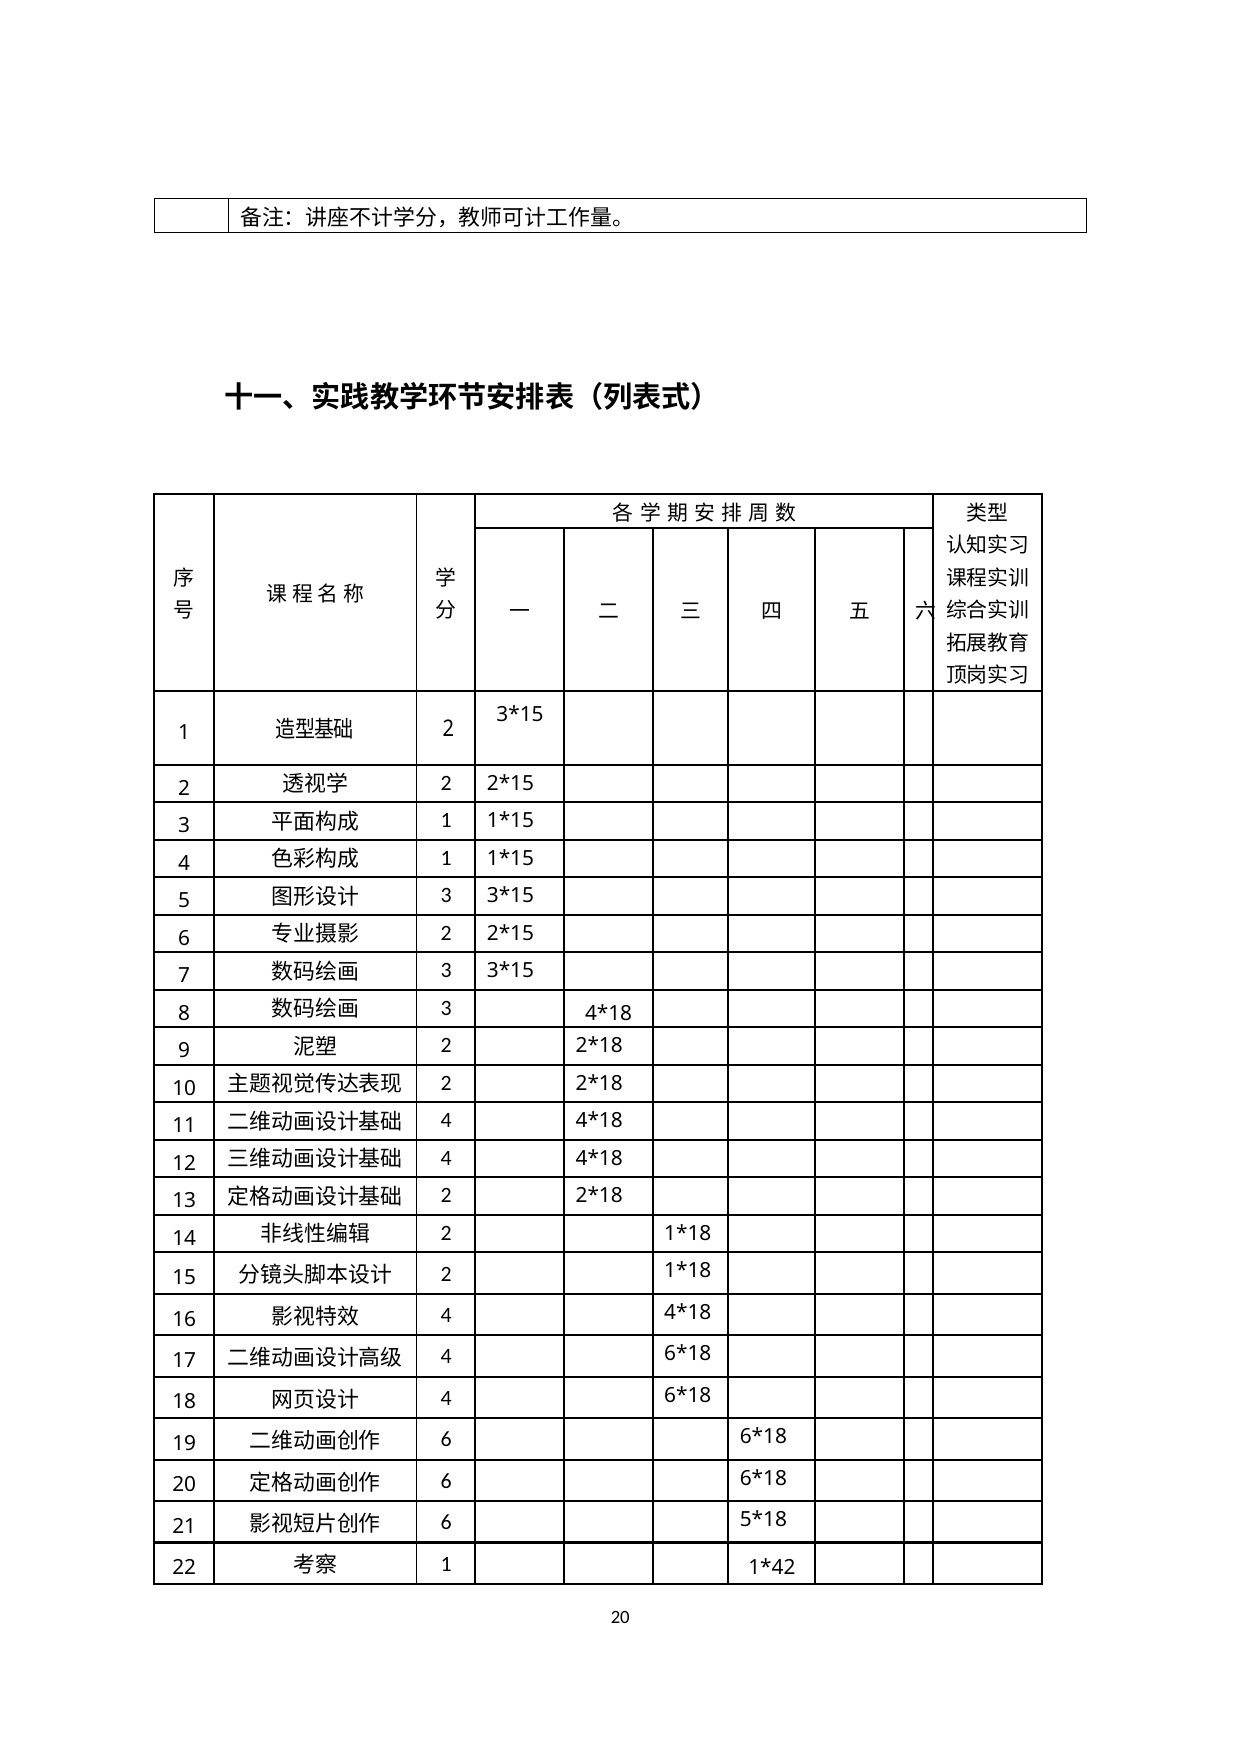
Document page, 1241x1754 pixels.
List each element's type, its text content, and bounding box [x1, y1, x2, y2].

table_cell 22 [155, 1544, 213, 1583]
table_cell [729, 1178, 814, 1214]
table_cell 2 [417, 766, 474, 801]
table_cell [905, 1066, 932, 1101]
table_cell [476, 1544, 563, 1583]
table_cell [654, 878, 727, 914]
table_cell [905, 1461, 932, 1500]
table_cell [816, 1461, 903, 1500]
table_cell 3 [417, 953, 474, 989]
table_cell [934, 1066, 1041, 1101]
table_cell [729, 1141, 814, 1176]
table_cell [816, 1066, 903, 1101]
table_cell [816, 841, 903, 876]
table_cell 三 [654, 529, 727, 690]
table_cell [476, 1461, 563, 1500]
table_cell 定格动画设计基础 [215, 1178, 416, 1214]
table_cell [934, 991, 1041, 1026]
table_cell 3*15 [476, 953, 563, 989]
table_cell 17 [155, 1336, 213, 1376]
table_cell [905, 1216, 932, 1251]
table_cell [654, 803, 727, 839]
table_cell 5 [155, 878, 213, 914]
table_cell 2 [155, 766, 213, 801]
table_cell 考察 [215, 1544, 416, 1583]
table_cell [729, 1253, 814, 1293]
table_cell 4 [155, 841, 213, 876]
table_cell 8 [155, 991, 213, 1026]
table_cell [565, 1502, 652, 1541]
table_cell 图形设计 [215, 878, 416, 914]
table_cell 造型基础 [215, 692, 416, 764]
table_cell [565, 1253, 652, 1293]
table_cell [934, 1461, 1041, 1500]
table_cell 五 [816, 529, 903, 690]
table_cell 4*18 [565, 991, 652, 1026]
table_cell [476, 1295, 563, 1334]
table_cell [934, 1103, 1041, 1139]
table_cell 2*18 [565, 1028, 652, 1064]
table_cell [934, 1502, 1041, 1541]
table_cell [905, 1295, 932, 1334]
table_cell [905, 692, 932, 764]
table_cell 3 [155, 803, 213, 839]
table_header 学分 [417, 495, 474, 690]
table_cell [654, 1066, 727, 1101]
table_cell [934, 953, 1041, 989]
table_cell [654, 1028, 727, 1064]
table_cell 三维动画设计基础 [215, 1141, 416, 1176]
table_cell 1 [417, 841, 474, 876]
table_cell [565, 953, 652, 989]
table_cell [934, 1295, 1041, 1334]
table_cell 20 [155, 1461, 213, 1500]
table_cell [476, 1253, 563, 1293]
table_cell 13 [155, 1178, 213, 1214]
table_cell 数码绘画 [215, 991, 416, 1026]
table_cell [654, 692, 727, 764]
text 十一、实践教学环节安排表（列表式） [165, 363, 1075, 428]
table_cell [654, 1461, 727, 1500]
table_cell [816, 1419, 903, 1458]
table_cell 4 [417, 1378, 474, 1417]
table_cell 4 [417, 1141, 474, 1176]
table_cell 1 [417, 803, 474, 839]
table_cell [565, 1336, 652, 1376]
table_cell [654, 1178, 727, 1214]
table_cell [476, 1216, 563, 1251]
table_cell [476, 1378, 563, 1417]
table_cell [729, 878, 814, 914]
table_cell 6*18 [729, 1419, 814, 1458]
table_cell [729, 1378, 814, 1417]
table_cell [934, 1419, 1041, 1458]
table_cell [729, 953, 814, 989]
table_cell 平面构成 [215, 803, 416, 839]
table_cell [729, 1103, 814, 1139]
table_cell 二维动画创作 [215, 1419, 416, 1458]
table_cell 3*15 [476, 692, 563, 764]
table_cell [816, 1028, 903, 1064]
table_cell [565, 692, 652, 764]
table_cell 1*15 [476, 803, 563, 839]
table_cell [816, 766, 903, 801]
table_cell 泥塑 [215, 1028, 416, 1064]
table_cell 4 [417, 1295, 474, 1334]
table_cell [565, 1419, 652, 1458]
table_cell 3*15 [476, 878, 563, 914]
table_cell 色彩构成 [215, 841, 416, 876]
table_cell 主题视觉传达表现 [215, 1066, 416, 1101]
table_cell 6 [417, 1461, 474, 1500]
table_cell [476, 1141, 563, 1176]
table_cell 1*18 [654, 1253, 727, 1293]
table_cell [729, 1295, 814, 1334]
table_cell [729, 1066, 814, 1101]
table_cell 14 [155, 1216, 213, 1251]
table_cell 1 [417, 1544, 474, 1583]
table_cell 2 [417, 1178, 474, 1214]
table_cell [816, 1216, 903, 1251]
table_cell 4 [417, 1336, 474, 1376]
table_cell 透视学 [215, 766, 416, 801]
table_cell [654, 1544, 727, 1583]
table_cell [729, 916, 814, 951]
table_cell 4*18 [654, 1295, 727, 1334]
table_cell [905, 841, 932, 876]
table_cell 5*18 [729, 1502, 814, 1541]
table_cell [816, 1502, 903, 1541]
table_cell [565, 1216, 652, 1251]
table_cell 1 [155, 692, 213, 764]
table_cell 2 [417, 916, 474, 951]
table_cell 2*15 [476, 916, 563, 951]
table_cell [905, 878, 932, 914]
table_cell [565, 1544, 652, 1583]
table_cell [905, 803, 932, 839]
table_cell [565, 1461, 652, 1500]
table_cell [476, 1028, 563, 1064]
table_cell [905, 1502, 932, 1541]
table_cell 6 [155, 916, 213, 951]
table_cell [729, 692, 814, 764]
table_cell 7 [155, 953, 213, 989]
table_cell [905, 1336, 932, 1376]
table_cell [729, 841, 814, 876]
table_cell [905, 953, 932, 989]
table_cell 4 [417, 1103, 474, 1139]
table_cell 影视特效 [215, 1295, 416, 1334]
table_cell 数码绘画 [215, 953, 416, 989]
table_cell [934, 766, 1041, 801]
table_cell [654, 766, 727, 801]
table_cell 15 [155, 1253, 213, 1293]
table_cell [654, 1419, 727, 1458]
table_cell 一 [476, 529, 563, 690]
table_cell [934, 1216, 1041, 1251]
table_cell 非线性编辑 [215, 1216, 416, 1251]
table_cell [654, 841, 727, 876]
table_cell [476, 1066, 563, 1101]
table_cell 专业摄影 [215, 916, 416, 951]
table_cell [654, 1141, 727, 1176]
table_cell 6 [417, 1502, 474, 1541]
table_cell 6 [417, 1419, 474, 1458]
table_cell [934, 1544, 1041, 1583]
table_cell [934, 1253, 1041, 1293]
table_cell 19 [155, 1419, 213, 1458]
table_cell 定格动画创作 [215, 1461, 416, 1500]
table_cell [816, 953, 903, 989]
table_cell [905, 1253, 932, 1293]
table_cell 10 [155, 1066, 213, 1101]
table_cell [934, 841, 1041, 876]
table_cell 备注：讲座不计学分，教师可计工作量。 [229, 199, 1086, 232]
table_cell 21 [155, 1502, 213, 1541]
table_cell [476, 1502, 563, 1541]
table_cell [934, 1336, 1041, 1376]
table_cell [565, 1378, 652, 1417]
table_cell [905, 1378, 932, 1417]
table_cell [654, 953, 727, 989]
table_cell [476, 1336, 563, 1376]
table_cell [654, 991, 727, 1026]
table_cell [934, 692, 1041, 764]
table_cell [934, 803, 1041, 839]
table_cell [816, 692, 903, 764]
table_cell [816, 1253, 903, 1293]
table_cell [476, 991, 563, 1026]
table_cell 2 [417, 692, 474, 764]
table_cell [905, 1178, 932, 1214]
table_cell 2*18 [565, 1178, 652, 1214]
table_cell [816, 1103, 903, 1139]
table_cell [934, 878, 1041, 914]
table_cell 2 [417, 1216, 474, 1251]
table_cell 二 [565, 529, 652, 690]
table_cell 2 [417, 1028, 474, 1064]
table_cell 讲座 [155, 199, 228, 232]
table_cell [816, 991, 903, 1026]
table_cell [565, 878, 652, 914]
table_cell [905, 1141, 932, 1176]
table_cell 11 [155, 1103, 213, 1139]
table_cell 2 [417, 1253, 474, 1293]
table_cell [816, 878, 903, 914]
table_cell [476, 1103, 563, 1139]
table_cell [654, 916, 727, 951]
table_cell [905, 991, 932, 1026]
table_cell [816, 916, 903, 951]
table_cell [729, 1336, 814, 1376]
table_cell [905, 1103, 932, 1139]
table_cell [565, 841, 652, 876]
table_cell 4*18 [565, 1103, 652, 1139]
table_cell [476, 1419, 563, 1458]
table_cell [905, 1419, 932, 1458]
table_cell 分镜头脚本设计 [215, 1253, 416, 1293]
table_cell 二维动画设计高级 [215, 1336, 416, 1376]
table_cell [565, 766, 652, 801]
table_cell [565, 803, 652, 839]
table_cell [816, 1544, 903, 1583]
table_header 类型 认知实习 课程实训 综合实训 拓展教育 顶岗实习 [934, 495, 1041, 690]
table_cell [816, 1178, 903, 1214]
table_cell [654, 1103, 727, 1139]
table_cell [816, 1141, 903, 1176]
table_cell 2*18 [565, 1066, 652, 1101]
table_cell [565, 1295, 652, 1334]
table_cell 6*18 [654, 1336, 727, 1376]
table_cell [905, 1028, 932, 1064]
table_cell [476, 1178, 563, 1214]
table_cell 12 [155, 1141, 213, 1176]
table_cell [729, 991, 814, 1026]
table_cell [934, 1028, 1041, 1064]
table_cell [934, 916, 1041, 951]
table_cell [816, 1336, 903, 1376]
table_cell [729, 1216, 814, 1251]
table_header 序号 [155, 495, 213, 690]
table_cell 3 [417, 991, 474, 1026]
table_cell [905, 1544, 932, 1583]
table_cell [934, 1178, 1041, 1214]
table_cell [934, 1378, 1041, 1417]
table_cell [729, 803, 814, 839]
table_cell [654, 1502, 727, 1541]
table_header 各学期安排周数 [476, 495, 932, 527]
table_cell 3 [417, 878, 474, 914]
table_cell 2 [417, 1066, 474, 1101]
table_cell 网页设计 [215, 1378, 416, 1417]
table_cell 影视短片创作 [215, 1502, 416, 1541]
table_cell 6*18 [729, 1461, 814, 1500]
table_header 课 程 名 称 [215, 495, 416, 690]
table_cell 6*18 [654, 1378, 727, 1417]
table_cell [816, 1378, 903, 1417]
table_cell [905, 766, 932, 801]
table_cell 18 [155, 1378, 213, 1417]
table_cell [934, 1141, 1041, 1176]
table_cell [729, 1028, 814, 1064]
table_cell 16 [155, 1295, 213, 1334]
table_cell 六 [905, 529, 932, 690]
table_cell 1*42 [729, 1544, 814, 1583]
table_cell [565, 916, 652, 951]
table_cell 1*15 [476, 841, 563, 876]
table_cell 1*18 [654, 1216, 727, 1251]
table_cell 2*15 [476, 766, 563, 801]
table_cell [729, 766, 814, 801]
table_cell 二维动画设计基础 [215, 1103, 416, 1139]
table_cell 4*18 [565, 1141, 652, 1176]
table_cell 四 [729, 529, 814, 690]
table_cell [816, 1295, 903, 1334]
table_cell 9 [155, 1028, 213, 1064]
table_cell [816, 803, 903, 839]
table_cell [905, 916, 932, 951]
